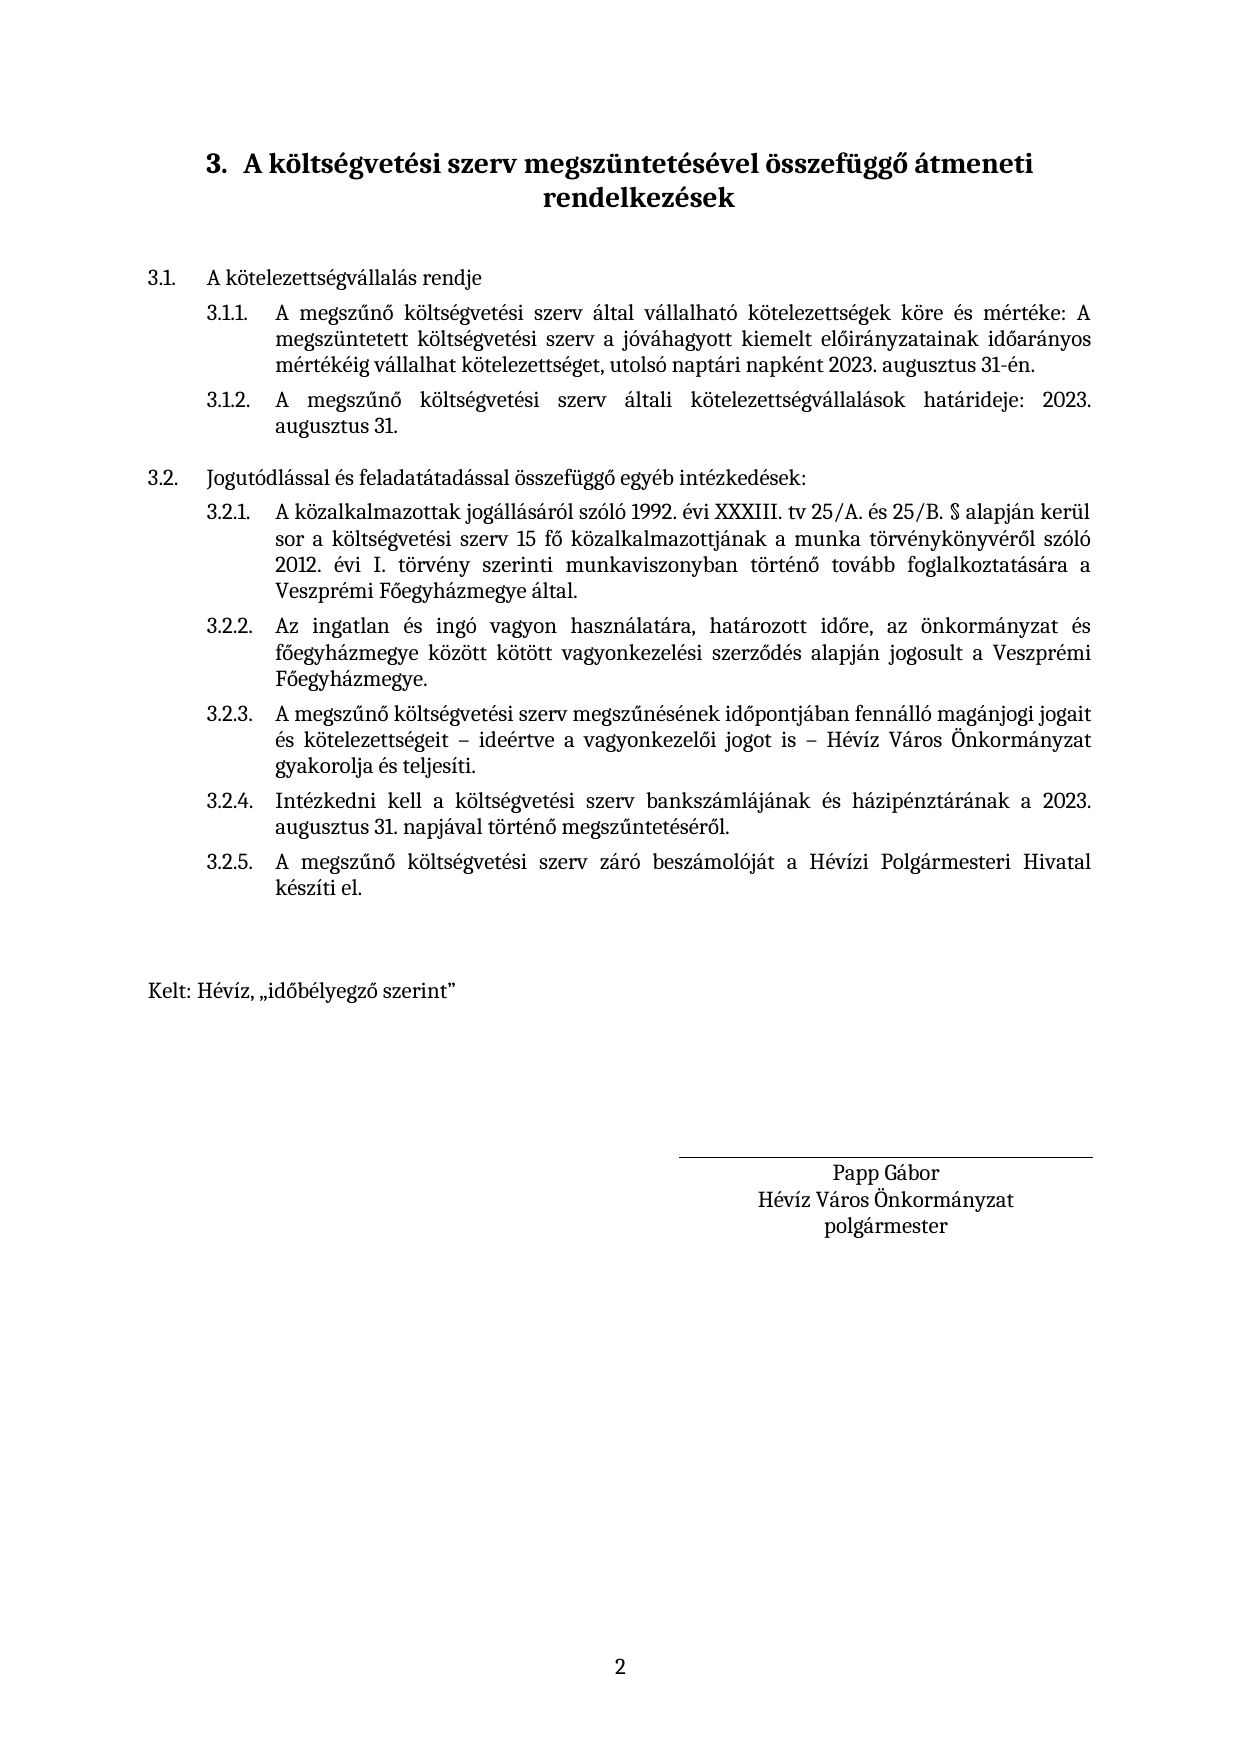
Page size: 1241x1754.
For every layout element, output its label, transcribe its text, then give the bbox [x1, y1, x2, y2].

list Intézkedni kell a költségvetési szerv bankszámlájának és házipénztárának a 2023. augusztus 31. napjával történő megszűntetéséről. [207, 788, 1093, 840]
text polgármester [679, 1209, 1093, 1239]
list Jogutódlással és feladatátadással összefüggő egyéb intézkedések: [148, 464, 1093, 491]
list A megszűnő költségvetési szerv záró beszámolóját a Hévízi Polgármesteri Hivatal készíti el. [207, 849, 1093, 901]
text Kelt: Hévíz, „időbélyegző szerint” [148, 978, 1093, 1004]
text Papp Gábor [679, 1158, 1093, 1183]
list A megszűnő költségvetési szerv által vállalható kötelezettségek köre és mértéke: A megszüntetett költségvetési szerv a jóváhagyott kiemelt előirányzatainak időarányos mértékéig vállalhat kötelezettséget, utolsó naptári napként 2023. augusztus 31-én. [207, 299, 1093, 378]
list A megszűnő költségvetési szerv általi kötelezettségvállalások határideje: 2023. augusztus 31. [207, 387, 1093, 439]
text Hévíz Város Önkormányzat [679, 1183, 1093, 1209]
list A kötelezettségvállalás rendje [148, 265, 1093, 291]
list Az ingatlan és ingó vagyon használatára, határozott időre, az önkormányzat és főegyházmegye között kötött vagyonkezelési szerződés alapján jogosult a Veszprémi Főegyházmegye. [207, 613, 1093, 692]
list A közalkalmazottak jogállásáról szóló 1992. évi XXXIII. tv 25/A. és 25/B. § alapján kerül sor a költségvetési szerv 15 fő közalkalmazottjának a munka törvénykönyvéről szóló 2012. évi I. törvény szerinti munkaviszonyban történő tovább foglalkoztatására a Veszprémi Főegyházmegye által. [207, 499, 1093, 604]
list A megszűnő költségvetési szerv megszűnésének időpontjában fennálló magánjogi jogait és kötelezettségeit – ideértve a vagyonkezelői jogot is – Hévíz Város Önkormányzat gyakorolja és teljesíti. [207, 700, 1093, 779]
list A költségvetési szerv megszüntetésével összefüggő átmeneti rendelkezések [148, 148, 1093, 215]
